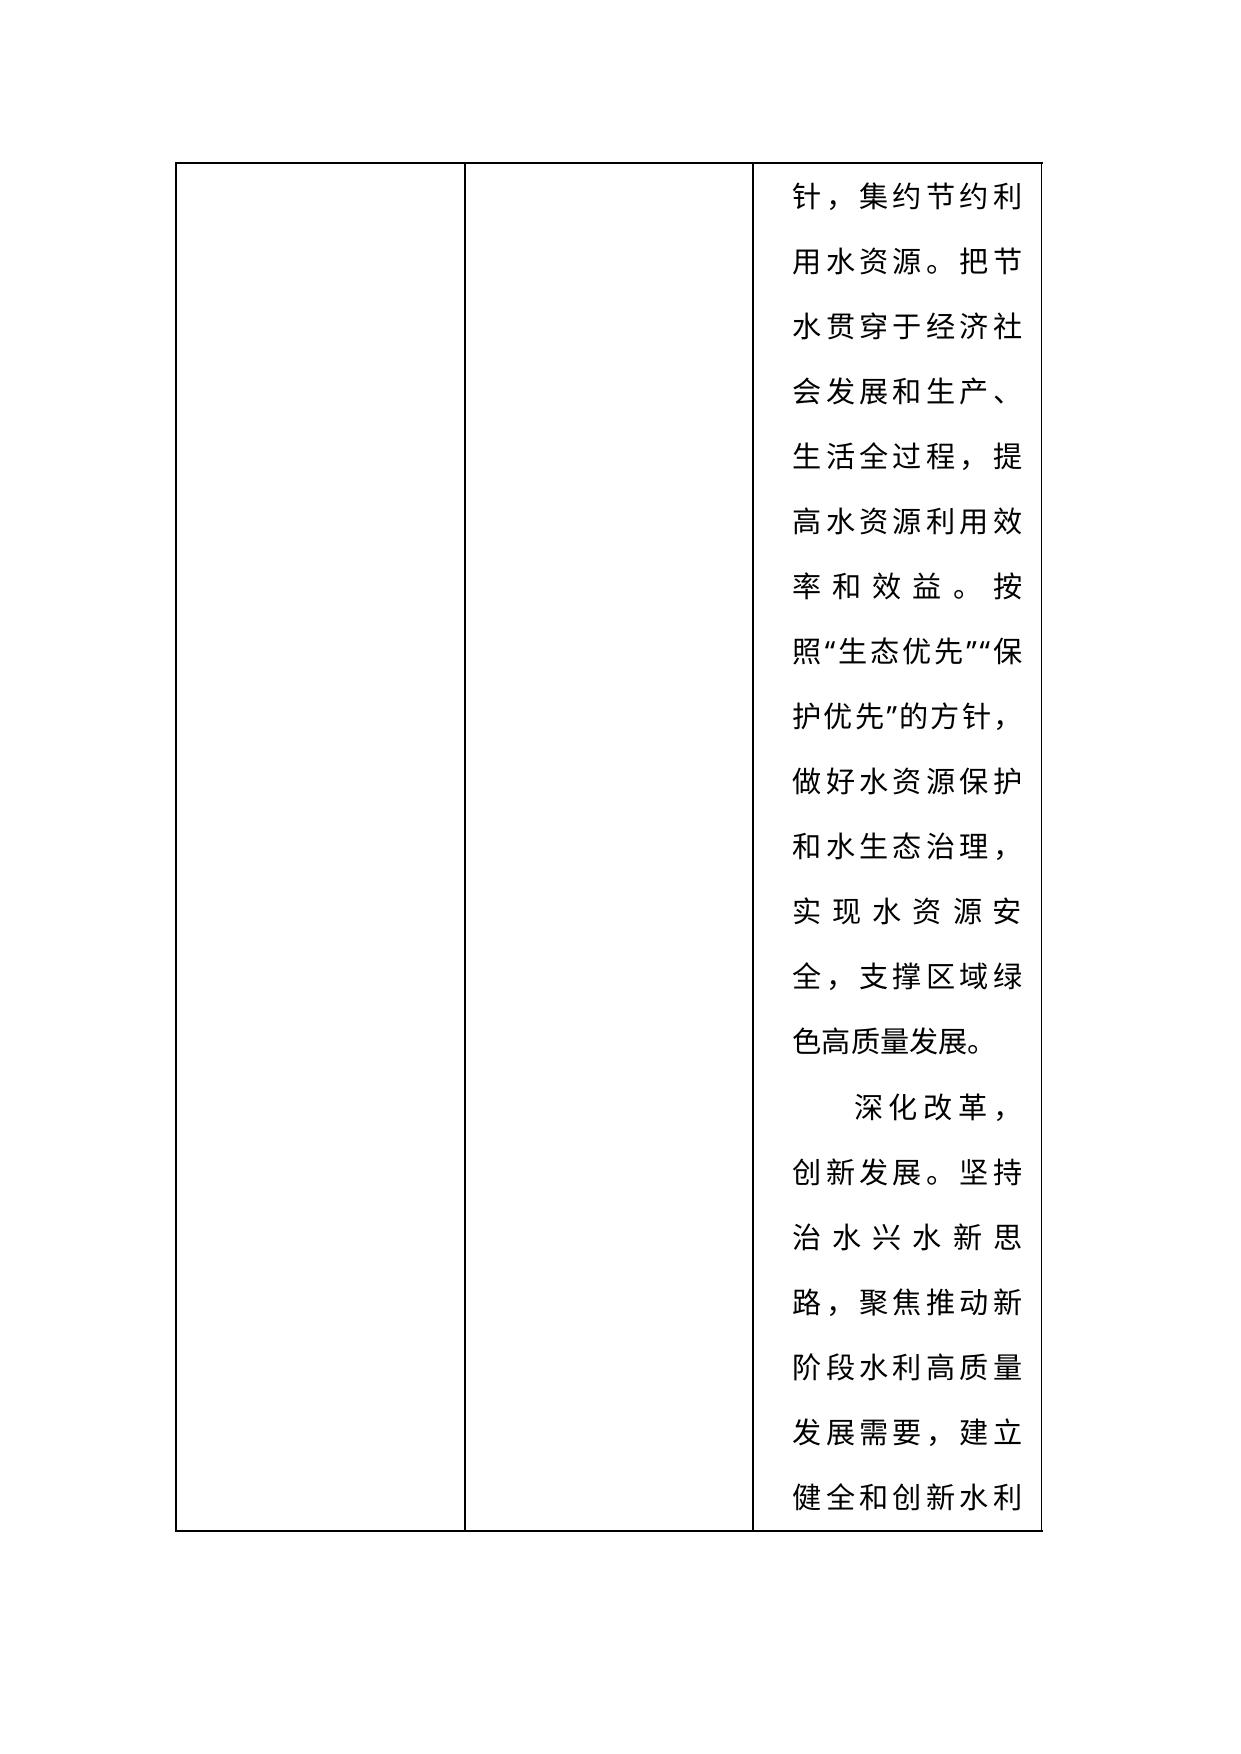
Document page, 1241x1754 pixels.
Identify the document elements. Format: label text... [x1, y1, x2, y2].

table_cell ★ [466, 164, 752, 1530]
table_cell 1 [177, 164, 464, 1530]
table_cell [754, 164, 1041, 1530]
